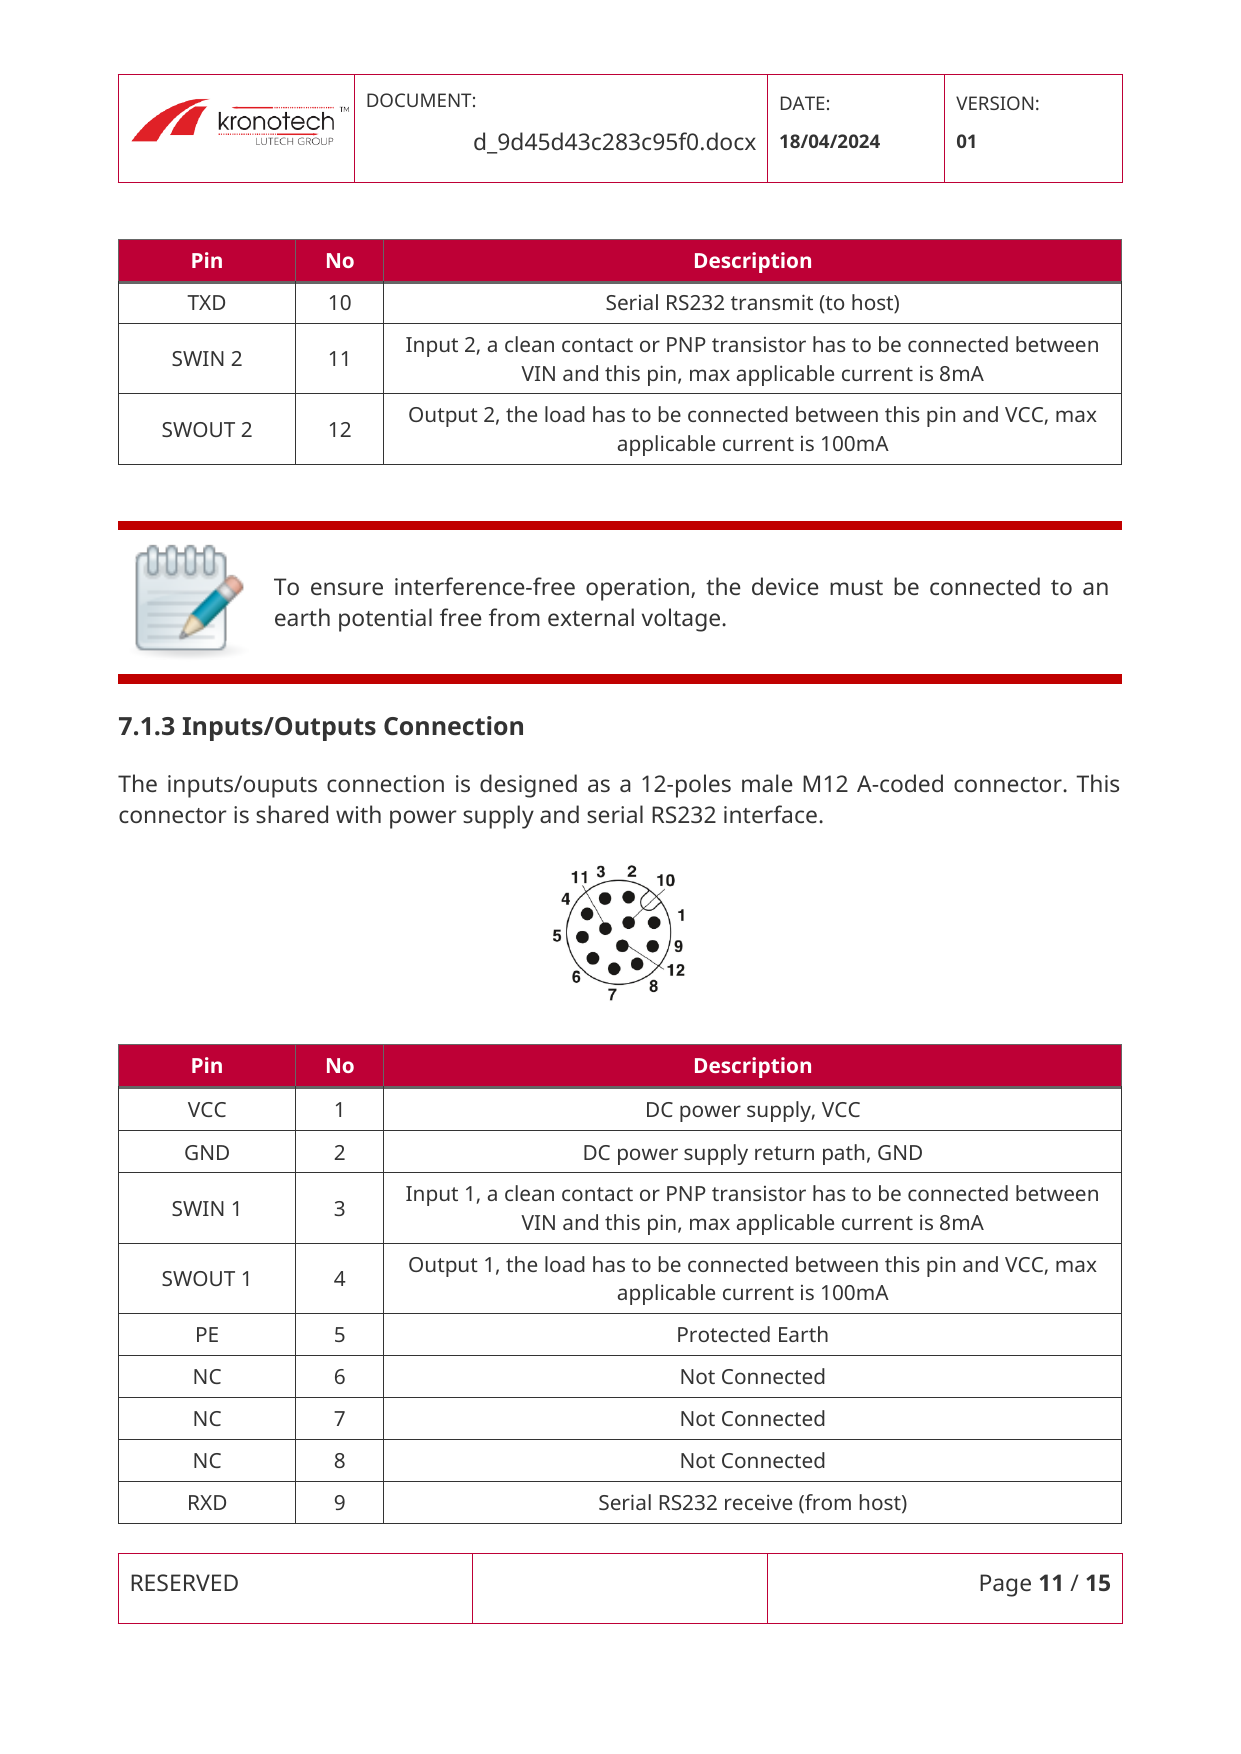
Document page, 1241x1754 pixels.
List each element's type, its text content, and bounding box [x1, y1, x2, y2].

table_cell SWOUT 2 [119, 394, 295, 464]
picture [129, 92, 351, 152]
table_cell Output 1, the load has to be connected between this pin and VCC, max applicable current is 100mA [384, 1244, 1121, 1313]
table_cell TXD [119, 284, 295, 323]
table_cell Not Connected [384, 1356, 1121, 1397]
table_cell NC [119, 1398, 295, 1439]
picture [478, 842, 762, 1032]
table_cell 4 [296, 1244, 383, 1313]
table_cell 2 [296, 1131, 383, 1172]
table_cell Input 2, a clean contact or PNP transistor has to be connected between VIN and this pin, max applicable current is 8mA [384, 324, 1121, 393]
table_cell Not Connected [384, 1398, 1121, 1439]
table_cell VCC [119, 1089, 295, 1130]
table_cell 12 [296, 394, 383, 464]
table_cell NC [119, 1440, 295, 1481]
table_cell Serial RS232 transmit (to host) [384, 284, 1121, 323]
table_cell PE [119, 1314, 295, 1355]
table_cell DC power supply, VCC [384, 1089, 1121, 1130]
table_cell 9 [296, 1482, 383, 1523]
table_cell RXD [119, 1482, 295, 1523]
table_cell Serial RS232 receive (from host) [384, 1482, 1121, 1523]
table_header No [296, 240, 383, 281]
table_cell 5 [296, 1314, 383, 1355]
table_cell NC [119, 1356, 295, 1397]
table_cell DC power supply return path, GND [384, 1131, 1121, 1172]
table_header To ensure interference-free operation, the device must be connected to an earth potential free from external voltage. [262, 530, 1122, 674]
table_cell SWOUT 1 [119, 1244, 295, 1313]
table_cell 1 [296, 1089, 383, 1130]
table_header Description [384, 240, 1121, 281]
table_cell 3 [296, 1173, 383, 1243]
table_cell 10 [296, 284, 383, 323]
table_header [118, 530, 262, 674]
table_cell Not Connected [384, 1440, 1121, 1481]
table_cell Input 1, a clean contact or PNP transistor has to be connected between VIN and this pin, max applicable current is 8mA [384, 1173, 1121, 1243]
table_cell Protected Earth [384, 1314, 1121, 1355]
table_cell GND [119, 1131, 295, 1172]
table_header No [296, 1045, 383, 1086]
table_header Pin [119, 1045, 295, 1086]
table_cell Output 2, the load has to be connected between this pin and VCC, max applicable current is 100mA [384, 394, 1121, 464]
table_cell 6 [296, 1356, 383, 1397]
table_cell SWIN 2 [119, 324, 295, 393]
text The inputs/ouputs connection is designed as a 12-poles male M12 A-coded connector. This connector is shared with power supply and serial RS232 interface. [118, 768, 1122, 830]
table_cell SWIN 1 [119, 1173, 295, 1243]
picture [129, 542, 249, 662]
table_cell 7 [296, 1398, 383, 1439]
table_header Description [384, 1045, 1121, 1086]
table_cell 8 [296, 1440, 383, 1481]
table_header Pin [119, 240, 295, 281]
subtitle Inputs/Outputs Connection [118, 708, 1122, 743]
table_cell 11 [296, 324, 383, 393]
